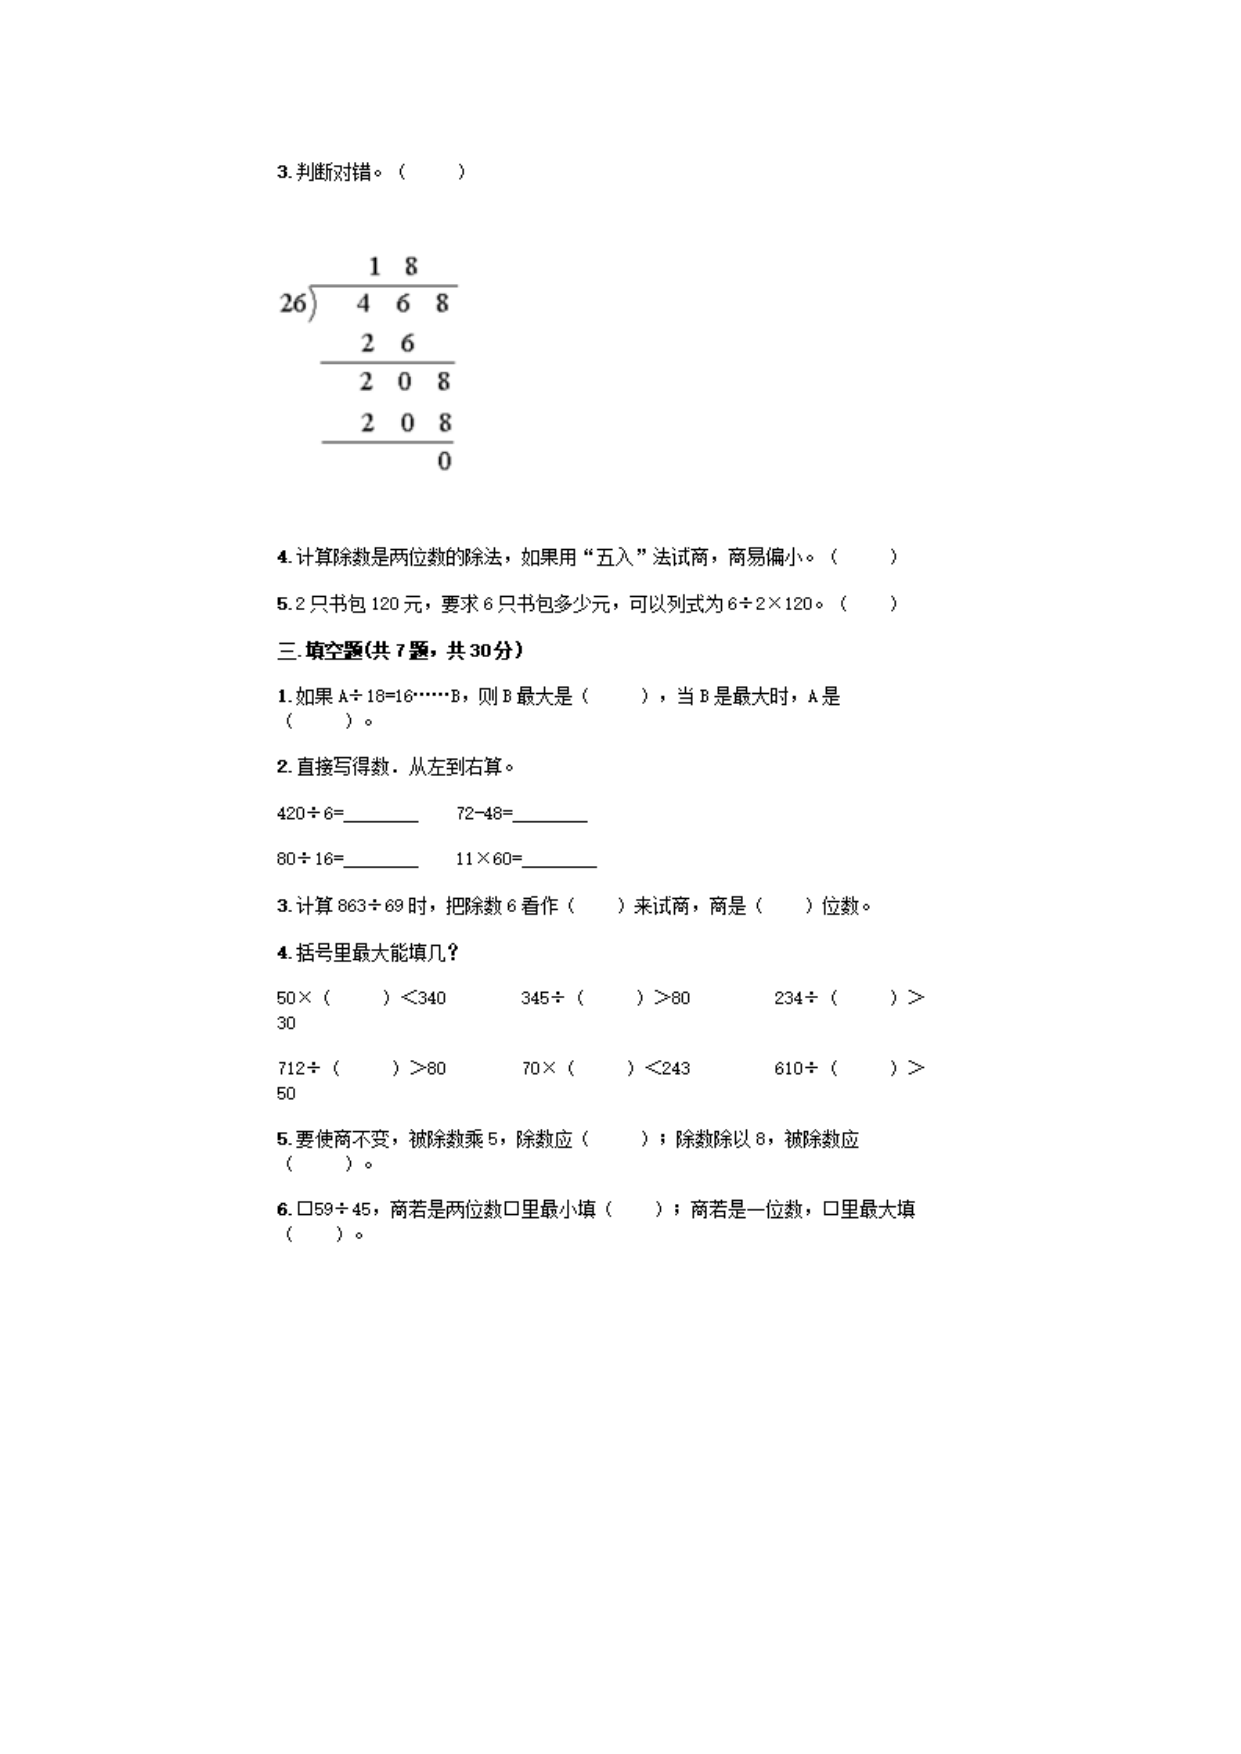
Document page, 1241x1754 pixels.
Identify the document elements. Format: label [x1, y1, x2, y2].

picture [256, 162, 984, 1250]
